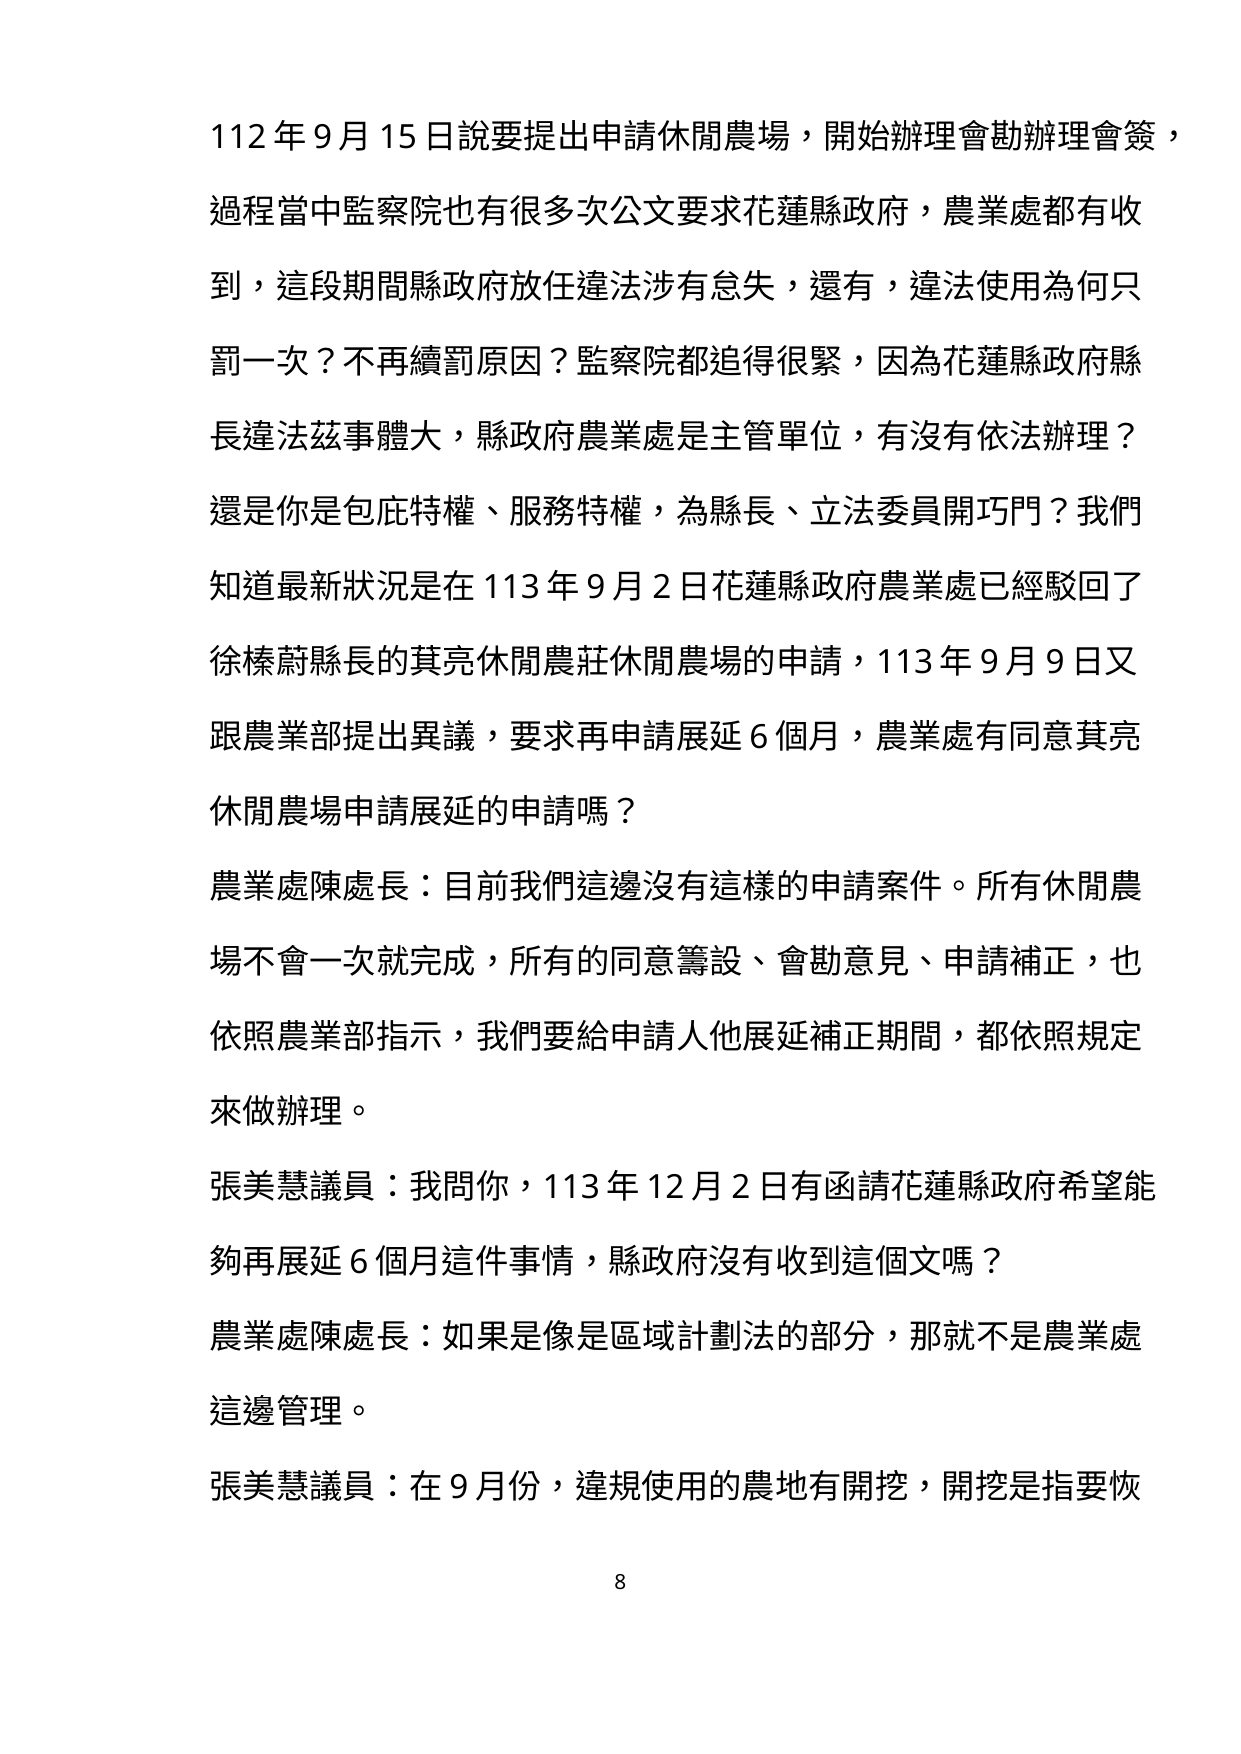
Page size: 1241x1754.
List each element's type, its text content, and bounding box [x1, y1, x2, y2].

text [209, 1447, 1164, 1522]
text 農業處陳處長：如果是像是區域計劃法的部分，那就不是農業處這邊管理。 [209, 1297, 1164, 1447]
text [209, 97, 1164, 847]
text 農業處陳處長：目前我們這邊沒有這樣的申請案件。所有休閒農場不會一次就完成，所有的同意籌設、會勘意見、申請補正，也依照農業部指示，我們要給申請人他展延補正期間，都依照規定來做辦理。 張美慧議員：我問你，113年12月2日有函請花蓮縣政府希望能夠再展延6個月這件事情，縣政府沒有收到這個文嗎？ [209, 847, 1164, 1297]
